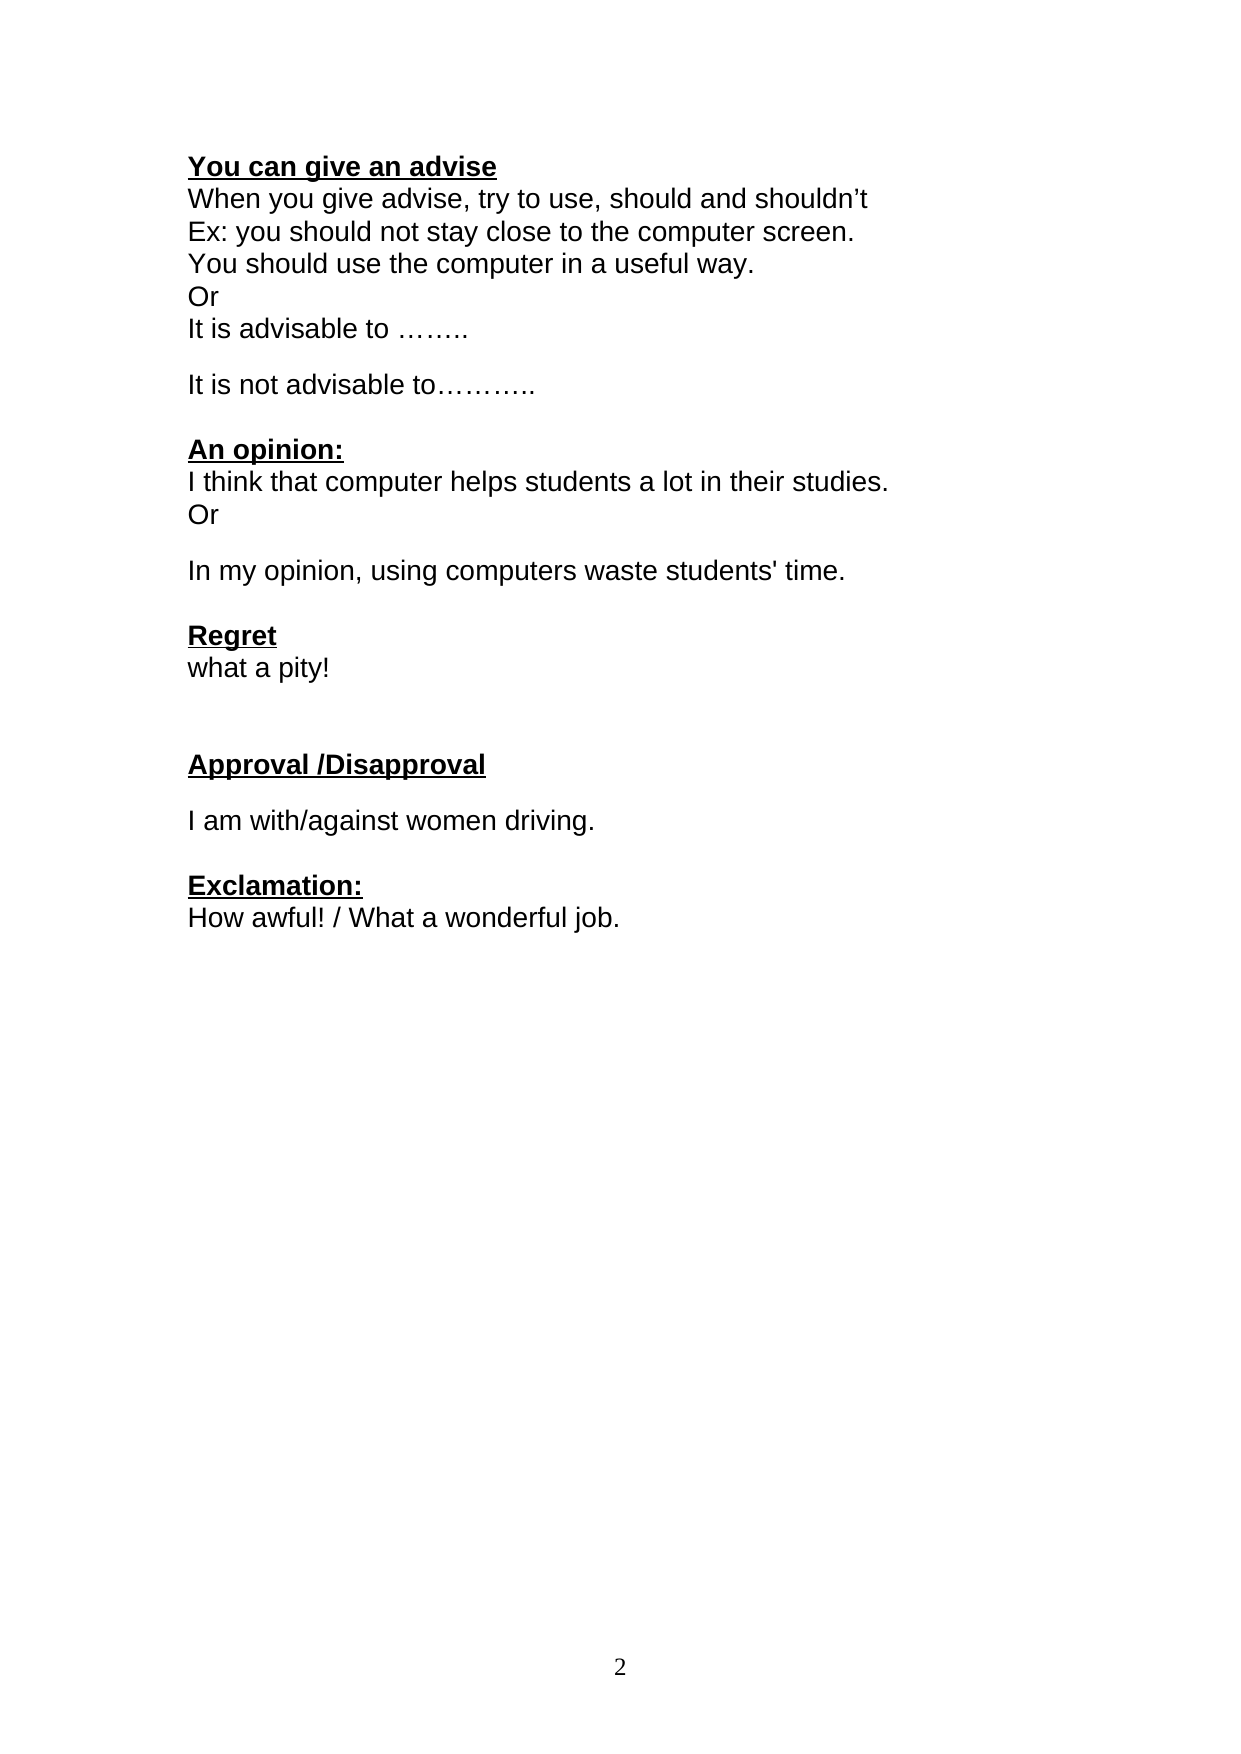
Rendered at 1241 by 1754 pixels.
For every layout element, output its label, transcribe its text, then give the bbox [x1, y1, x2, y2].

text You can give an advise When you give advise, try to use, should and shouldn’t Ex: you should not stay close to the computer screen. You should use the computer in a useful way. Or It is advisable to …….. It is not advisable to……….. An opinion: I think that computer helps students a lot in their studies. Or In my opinion, using computers waste students' time. Regret what a pity! Approval /Disapproval I am with/against women driving. Exclamation: How awful! / What a wonderful job. [187, 150, 1053, 934]
